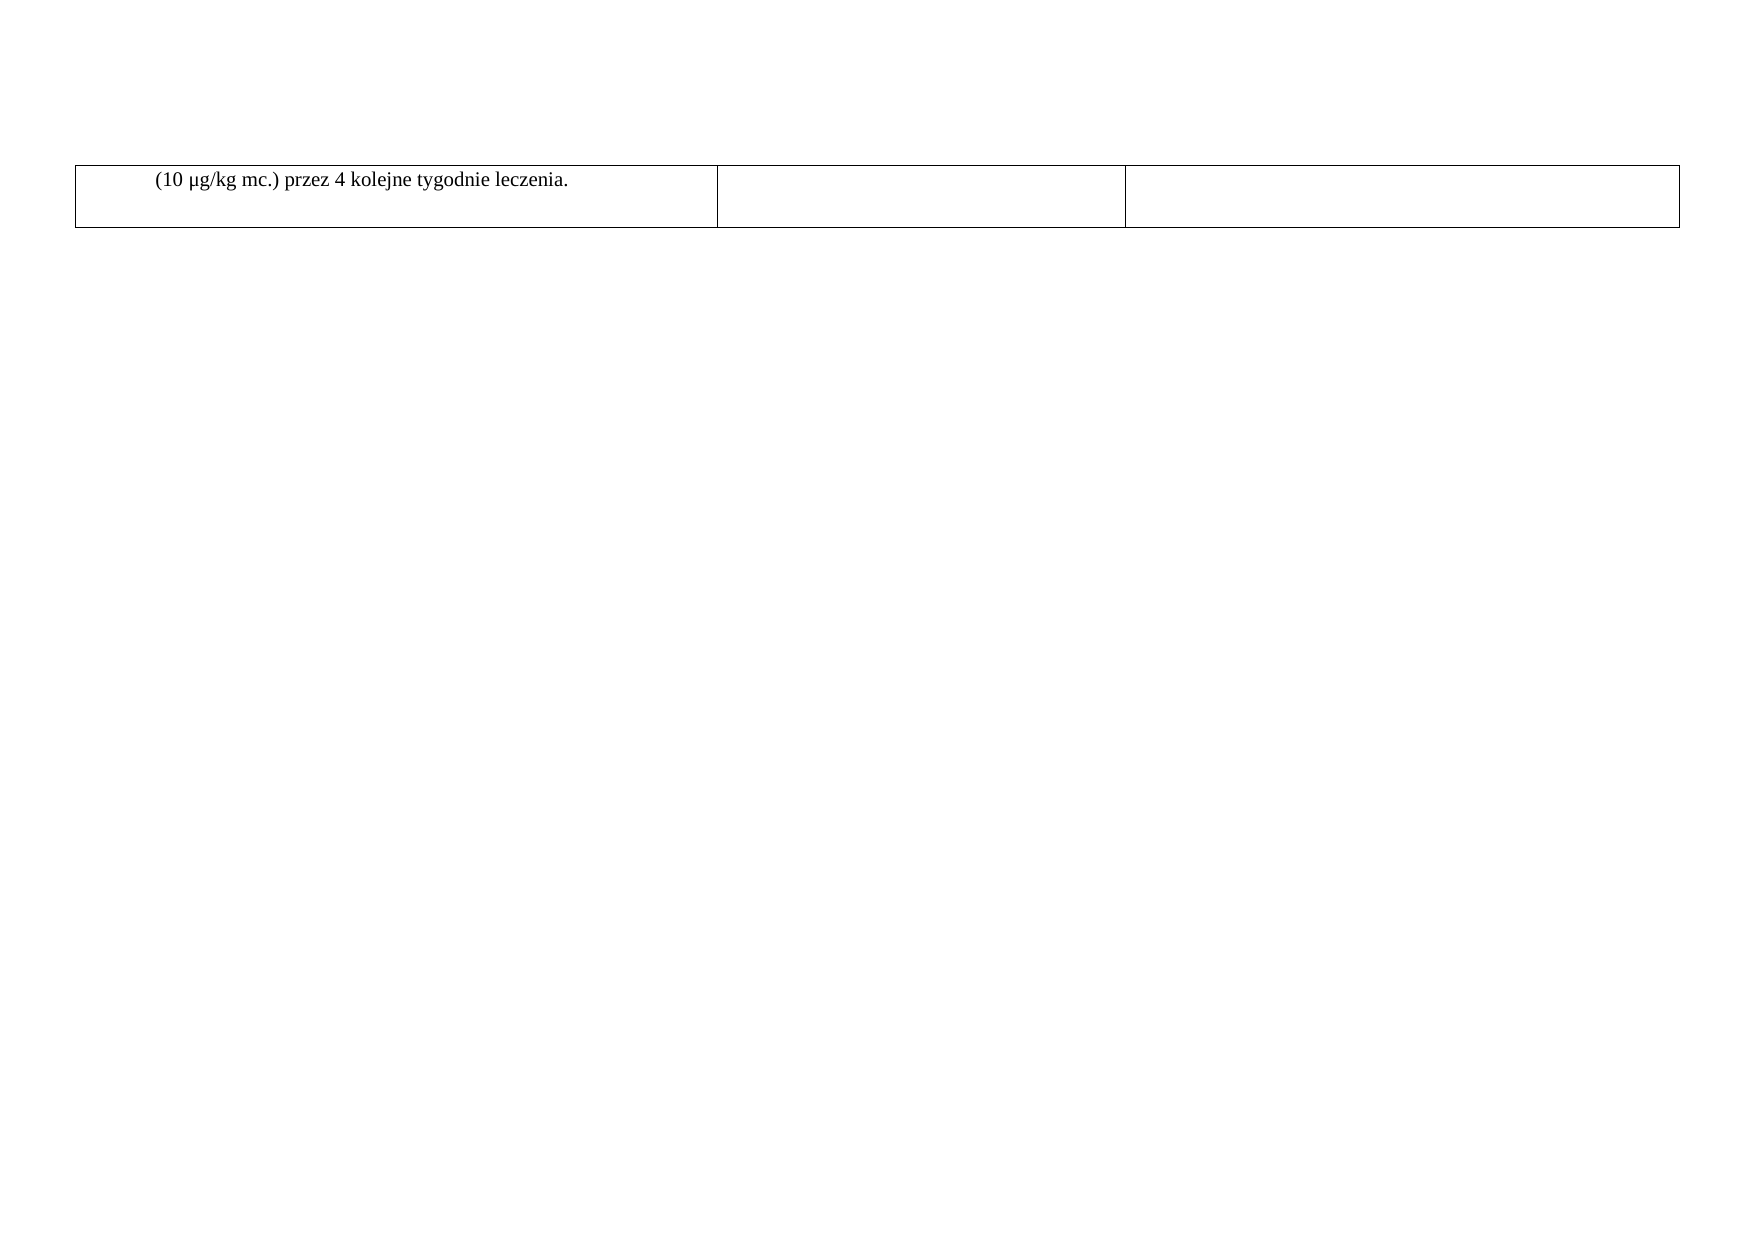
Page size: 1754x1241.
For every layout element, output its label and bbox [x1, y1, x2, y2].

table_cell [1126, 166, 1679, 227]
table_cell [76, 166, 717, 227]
table_cell [718, 166, 1125, 227]
